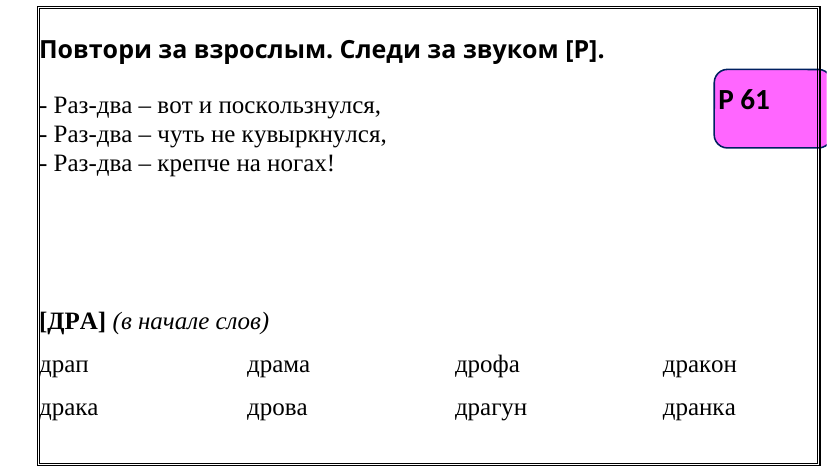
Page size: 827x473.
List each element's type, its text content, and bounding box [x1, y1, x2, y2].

text - Раз-два – чуть не кувыркнулся, [40, 119, 805, 148]
text дракон [663, 349, 805, 378]
text дрофа [455, 349, 597, 378]
text [ДРА] (в начале слов) [40, 306, 805, 335]
text дрова [247, 392, 389, 421]
text - Раз-два – крепче на ногах! [40, 148, 805, 177]
text драма [247, 349, 389, 378]
text драп [40, 349, 181, 378]
text драка [40, 392, 181, 421]
text драгун [455, 392, 597, 421]
text дранка [663, 392, 805, 421]
text - Раз-два – вот и поскользнулся, [40, 90, 805, 119]
